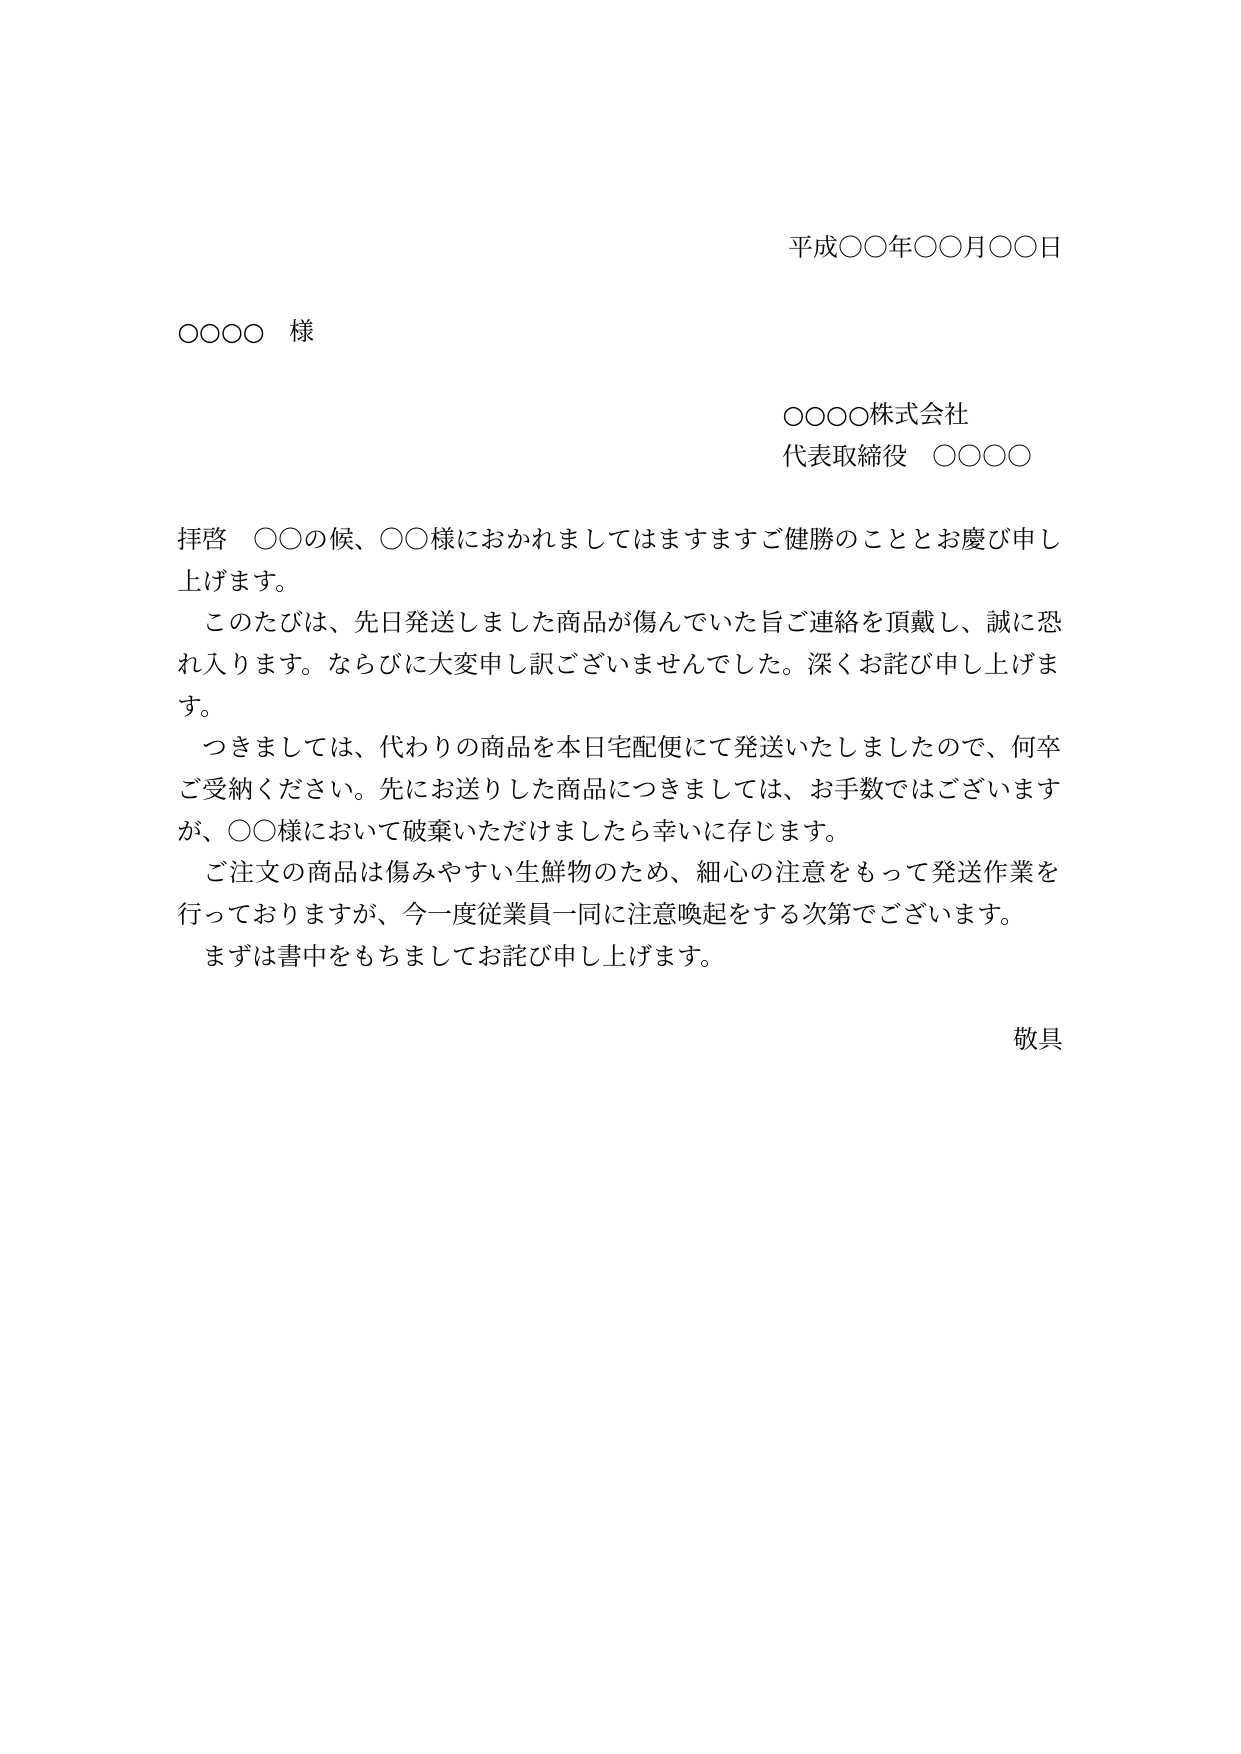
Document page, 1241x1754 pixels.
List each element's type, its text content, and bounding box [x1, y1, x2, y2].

text つきましては、代わりの商品を本日宅配便にて発送いたしましたので、何卒ご受納ください。先にお送りした商品につきましては、お手数ではございますが、○○様において破棄いただけましたら幸いに存じます。 [177, 725, 1063, 850]
text まずは書中をもちましてお詫び申し上げます。 [177, 933, 1063, 975]
text このたびは、先日発送しました商品が傷んでいた旨ご連絡を頂戴し、誠に恐れ入ります。ならびに大変申し訳ございませんでした。深くお詫び申し上げます。 [177, 600, 1063, 725]
text 代表取締役 ○○○○ [782, 433, 1063, 475]
text 拝啓 ○○の候、○○様におかれましてはますますご健勝のこととお慶び申し上げます。 [177, 517, 1063, 600]
text ○○○○株式会社 [782, 392, 1063, 433]
text 平成○○年○○月○○日 [177, 225, 1063, 267]
text 敬具 [177, 1017, 1063, 1058]
text ○○○○ 様 [177, 308, 1063, 350]
text ご注文の商品は傷みやすい生鮮物のため、細心の注意をもって発送作業を行っておりますが、今一度従業員一同に注意喚起をする次第でございます。 [177, 850, 1063, 933]
